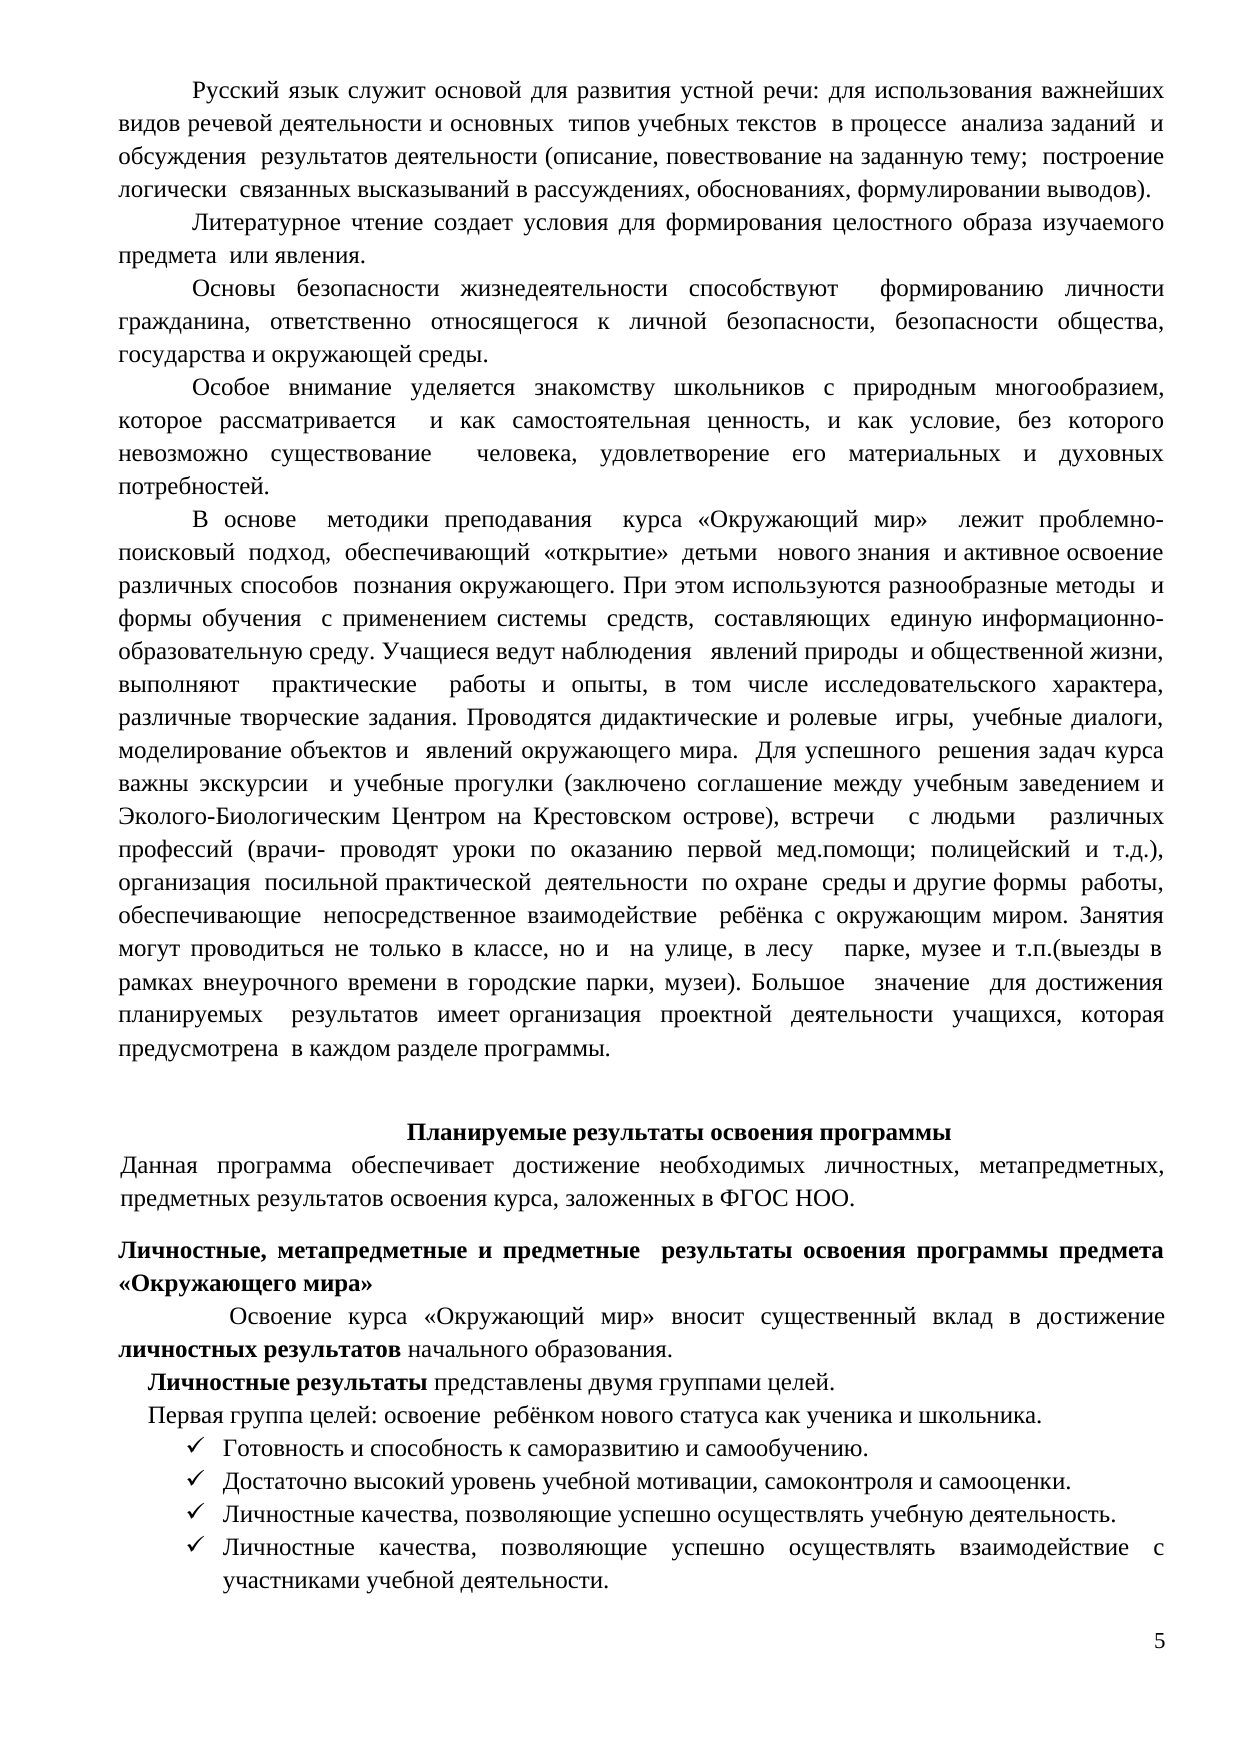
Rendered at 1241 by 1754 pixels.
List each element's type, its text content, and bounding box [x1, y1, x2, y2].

list Личностные качества, позволяющие успешно осуществлять взаимодействие с участниками учебной деятельности. [185, 1532, 1165, 1594]
text Основы безопасности жизнедеятельности способствуют формированию личности гражданина, ответственно относящегося к личной безопасности, безопасности общества, государства и окружающей среды. [118, 273, 1165, 368]
text Первая группа целей: освоение ребёнком нового статуса как ученика и школьника. [118, 1400, 1165, 1429]
text Освоение курса «Окружающий мир» вносит существенный вклад в достижение личностных результатов начального образования. [118, 1301, 1165, 1363]
text Планируемые результаты освоения программы [193, 1117, 1165, 1146]
text Особое внимание уделяется знакомству школьников с природным многообразием, которое рассматривается и как самостоятельная ценность, и как условие, без которого невозможно существование человека, удовлетворение его материальных и духовных потребностей. [118, 372, 1165, 500]
text В основе методики преподавания курса «Окружающий мир» лежит проблемно-поисковый подход, обеспечивающий «открытие» детьми нового знания и активное освоение различных способов познания окружающего. При этом используются разнообразные методы и формы обучения с применением системы средств, составляющих единую информационно-образовательную среду. Учащиеся ведут наблюдения явлений природы и общественной жизни, выполняют практические работы и опыты, в том числе исследовательского характера, различные творческие задания. Проводятся дидактические и ролевые игры, учебные диалоги, моделирование объектов и явлений окружающего мира. Для успешного решения задач курса важны экскурсии и учебные прогулки (заключено соглашение между учебным заведением и Эколого-Биологическим Центром на Крестовском острове), встречи с людьми различных профессий (врачи- проводят уроки по оказанию первой мед.помощи; полицейский и т.д.), организация посильной практической деятельности по охране среды и другие формы работы, обеспечивающие непосредственное взаимодействие ребёнка с окружающим миром. Занятия могут проводиться не только в классе, но и на улице, в лесу парке, музее и т.п.(выезды в рамках внеурочного времени в городские парки, музеи). Большое значение для достижения планируемых результатов имеет организация проектной деятельности учащихся, которая предусмотрена в каждом разделе программы. [118, 504, 1165, 1061]
text Русский язык служит основой для развития устной речи: для использования важнейших видов речевой деятельности и основных типов учебных текстов в процессе анализа заданий и обсуждения результатов деятельности (описание, повествование на заданную тему; построение логически связанных высказываний в рассуждениях, обоснованиях, формулировании выводов). [118, 75, 1165, 203]
list Личностные качества, позволяющие успешно осуществлять учебную деятельность. [185, 1499, 1165, 1528]
text Личностные, метапредметные и предметные результаты освоения программы предмета «Окружающего мира» [118, 1235, 1165, 1297]
text Личностные результаты представлены двумя группами целей. [118, 1367, 1165, 1396]
text Литературное чтение создает условия для формирования целостного образа изучаемого предмета или явления. [118, 207, 1165, 269]
text Данная программа обеспечивает достижение необходимых личностных, метапредметных, предметных результатов освоения курса, заложенных в ФГОС НОО. [120, 1179, 1165, 1212]
list Готовность и способность к саморазвитию и самообучению. [185, 1433, 1165, 1462]
list Достаточно высокий уровень учебной мотивации, самоконтроля и самооценки. [185, 1466, 1165, 1495]
